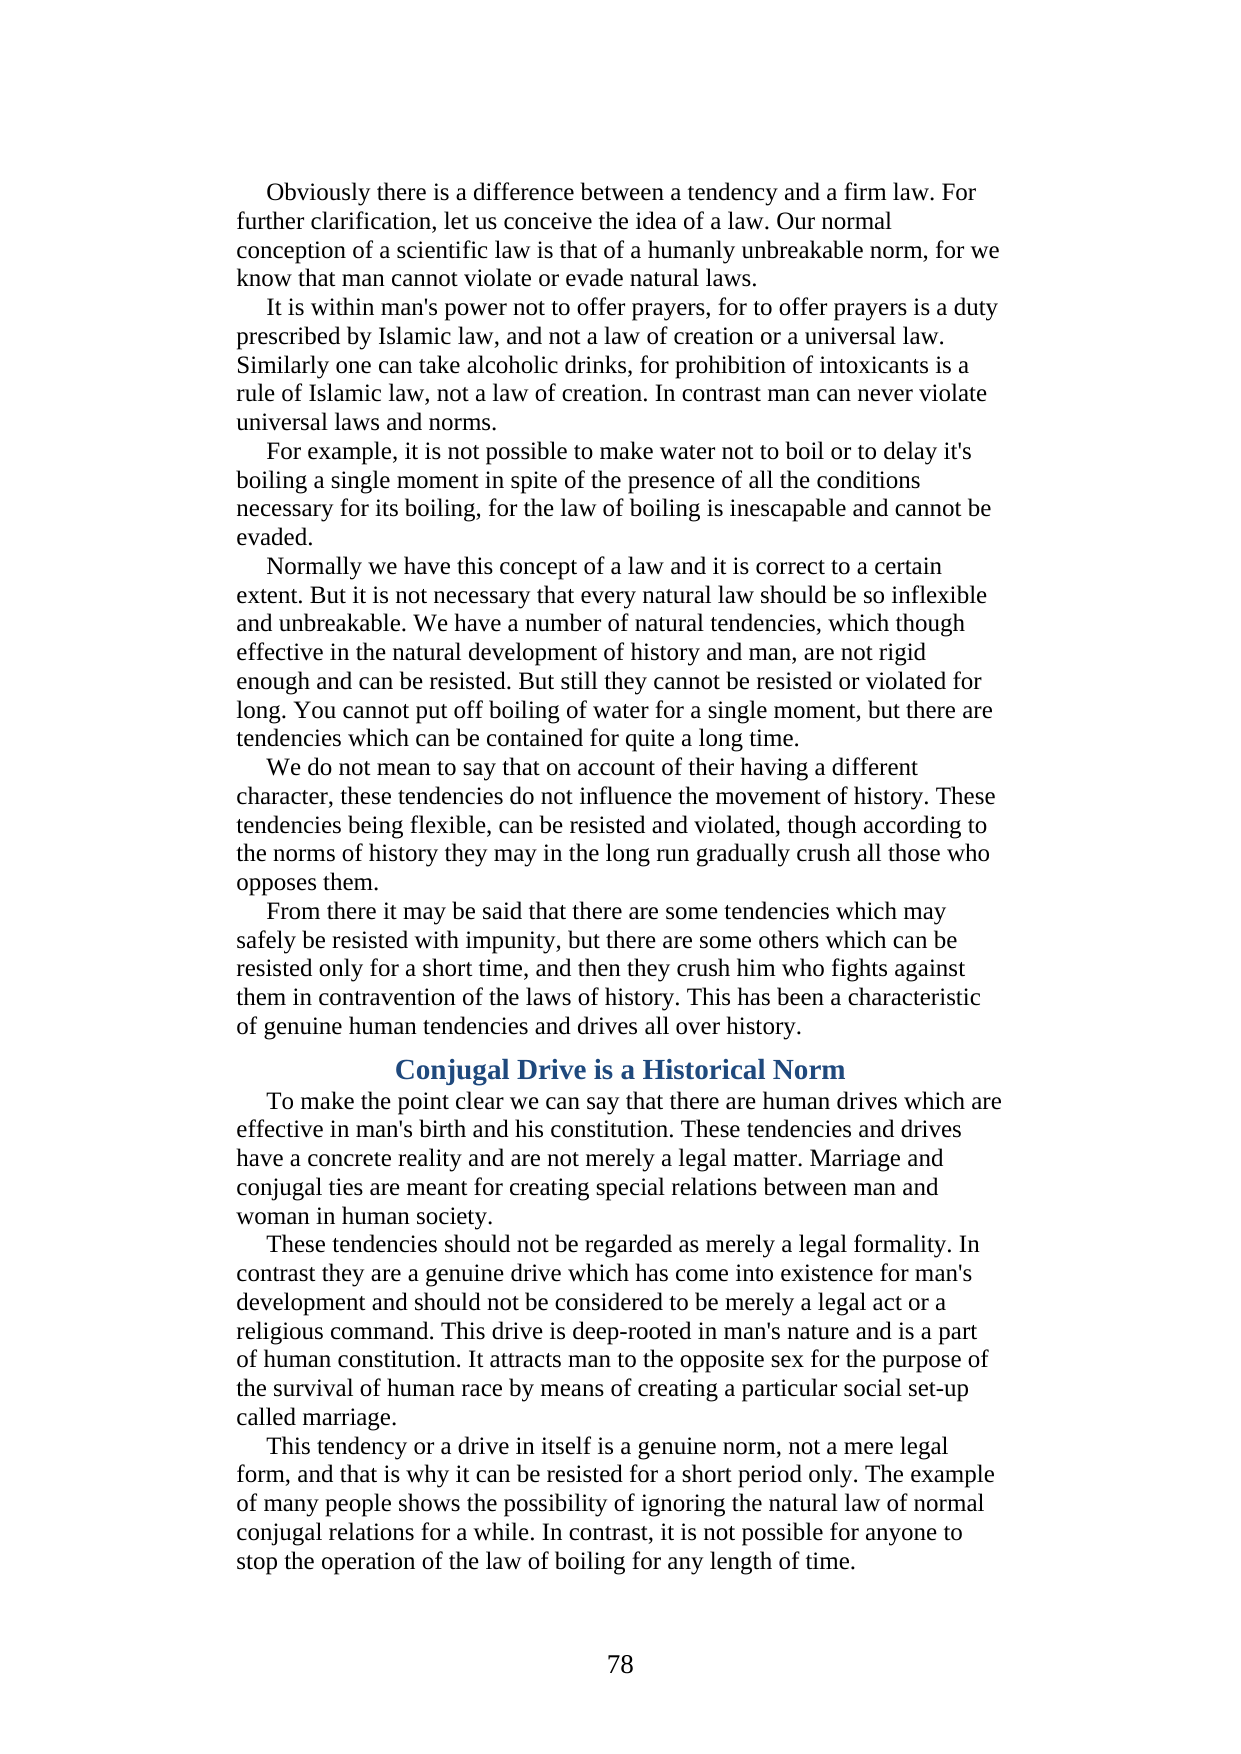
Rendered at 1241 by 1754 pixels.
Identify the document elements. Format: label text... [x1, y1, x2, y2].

text Obviously there is a difference between a tendency and a firm law. For further clarification, let us conceive the idea of a law. Our normal conception of a scientific law is that of a humanly unbreakable norm, for we know that man cannot violate or evade natural laws. [236, 177, 1004, 292]
subtitle Conjugal Drive is a Historical Norm [236, 1052, 1004, 1086]
text It is within man's power not to offer prayers, for to offer prayers is a duty prescribed by Islamic law, and not a law of creation or a universal law. Similarly one can take alcoholic drinks, for prohibition of intoxicants is a rule of Islamic law, not a law of creation. In contrast man can never violate universal laws and norms. [236, 292, 1004, 436]
text From there it may be said that there are some tendencies which may safely be resisted with impunity, but there are some others which can be resisted only for a short time, and then they crush him who fights against them in contravention of the laws of history. This has been a characteristic of genuine human tendencies and drives all over history. [236, 896, 1004, 1040]
text This tendency or a drive in itself is a genuine norm, not a mere legal form, and that is why it can be resisted for a short period only. The example of many people shows the possibility of ignoring the natural law of normal conjugal relations for a while. In contrast, it is not possible for anyone to stop the operation of the law of boiling for any length of time. [236, 1431, 1004, 1574]
text For example, it is not possible to make water not to boil or to delay it's boiling a single moment in spite of the presence of all the conditions necessary for its boiling, for the law of boiling is inescapable and cannot be evaded. [236, 436, 1004, 551]
text We do not mean to say that on account of their having a different character, these tendencies do not influence the movement of history. These tendencies being flexible, can be resisted and violated, though according to the norms of history they may in the long run gradually crush all those who opposes them. [236, 752, 1004, 896]
text To make the point clear we can say that there are human drives which are effective in man's birth and his constitution. These tendencies and drives have a concrete reality and are not merely a legal matter. Marriage and conjugal ties are meant for creating special relations between man and woman in human society. [236, 1086, 1004, 1229]
text These tendencies should not be regarded as merely a legal formality. In contrast they are a genuine drive which has come into existence for man's development and should not be considered to be merely a legal act or a religious command. This drive is deep-rooted in man's nature and is a part of human constitution. It attracts man to the opposite sex for the purpose of the survival of human race by means of creating a particular social set-up called marriage. [236, 1229, 1004, 1431]
text Normally we have this concept of a law and it is correct to a certain extent. But it is not necessary that every natural law should be so inflexible and unbreakable. We have a number of natural tendencies, which though effective in the natural development of history and man, are not rigid enough and can be resisted. But still they cannot be resisted or violated for long. You cannot put off boiling of water for a single moment, but there are tendencies which can be contained for quite a long time. [236, 551, 1004, 752]
